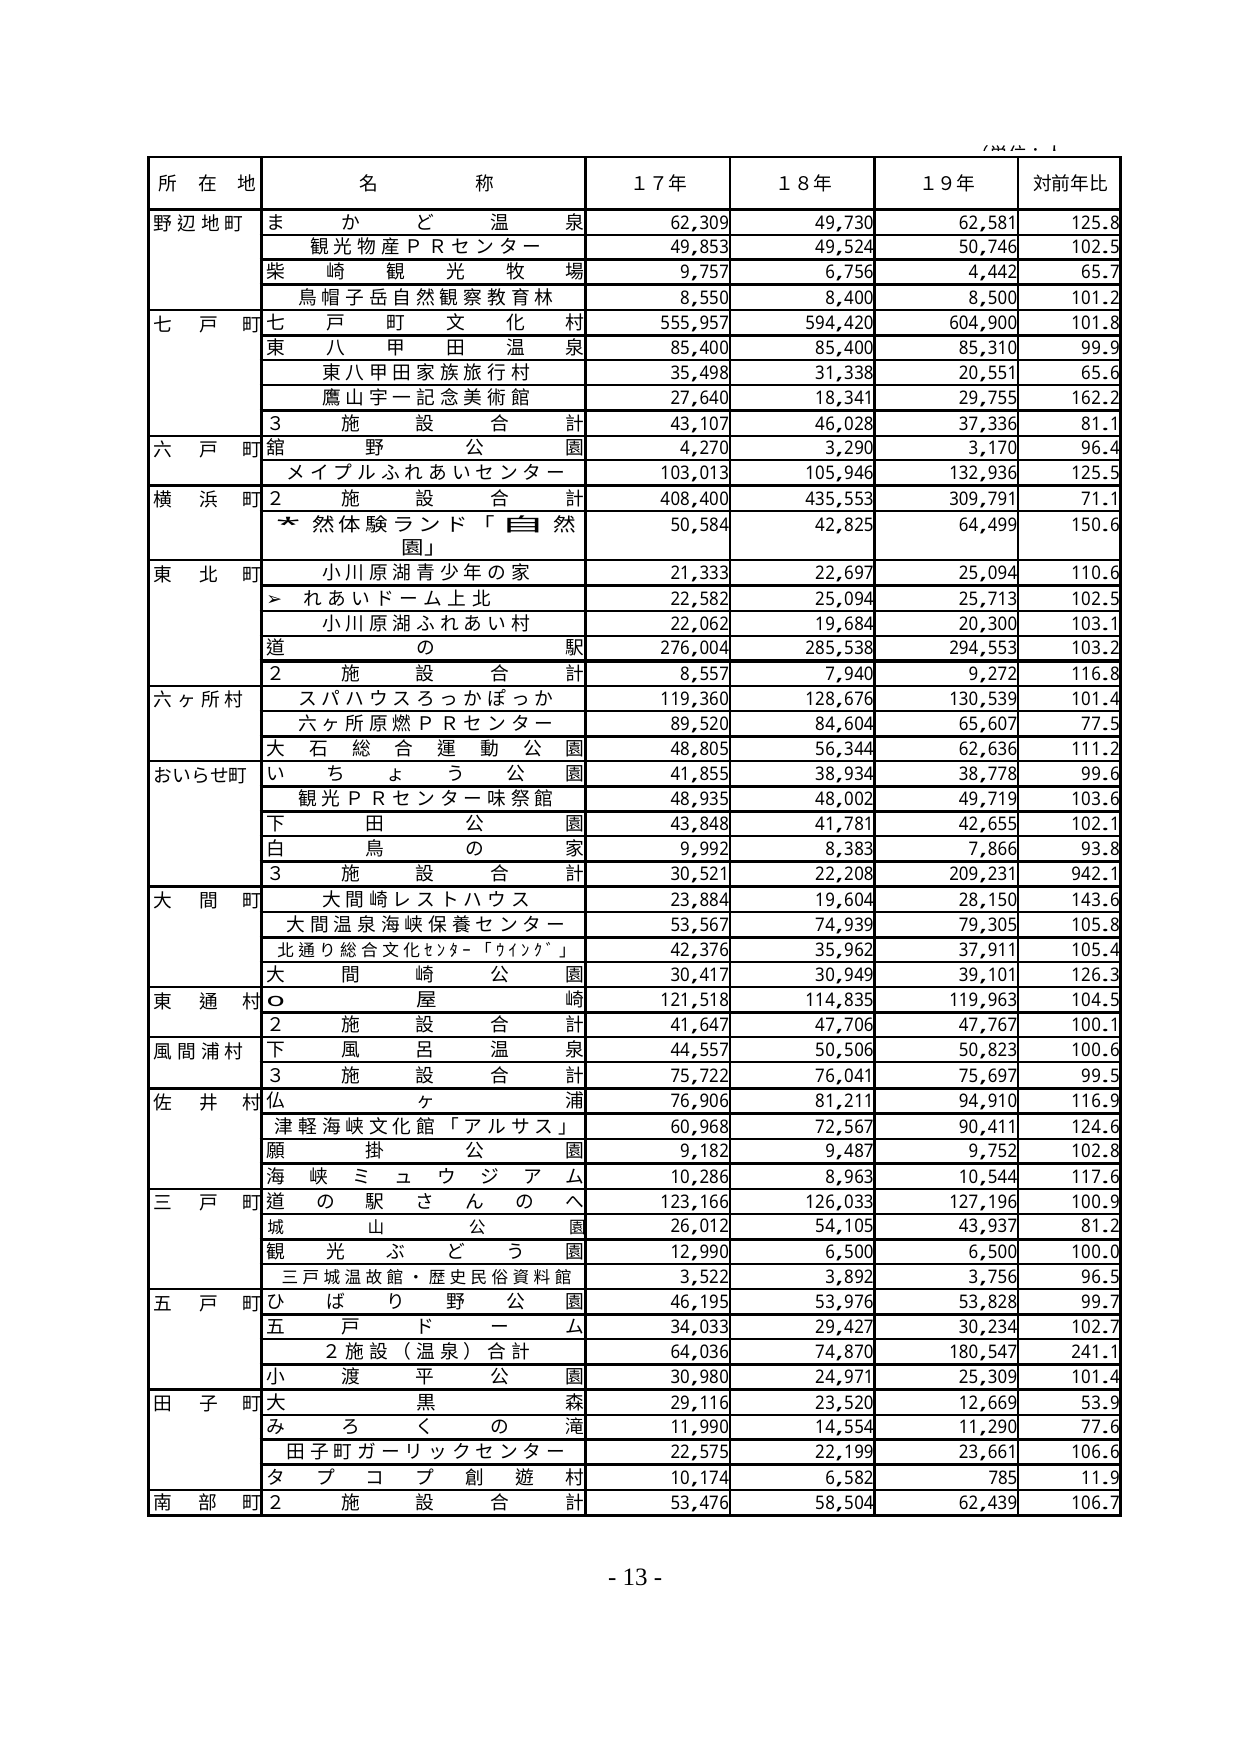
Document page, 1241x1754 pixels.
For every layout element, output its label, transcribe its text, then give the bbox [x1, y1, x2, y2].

table_cell 555,957 [587, 311, 729, 334]
table_cell ス パ ハ ウ ス ろ っ か ぽ っ か [263, 687, 584, 710]
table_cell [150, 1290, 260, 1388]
table_cell 9,272 [876, 663, 1017, 685]
table_cell 62,636 [876, 738, 1017, 760]
table_cell 119,360 [587, 687, 729, 710]
table_cell 20,551 [876, 361, 1017, 384]
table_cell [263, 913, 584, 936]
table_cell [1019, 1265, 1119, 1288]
table_cell 22,697 [731, 561, 873, 584]
table_cell 道 の 駅 [263, 637, 584, 659]
table_cell 観 光 物 産 Ｐ Ｒ セ ン タ ー [263, 236, 584, 258]
table_cell 48,805 [587, 738, 729, 760]
table_cell 102.1 [1019, 813, 1119, 835]
table_cell おいらせ町 [150, 762, 260, 885]
table_cell 柴 崎 観 光 牧 場 [263, 261, 584, 283]
table_cell 128,676 [731, 687, 873, 710]
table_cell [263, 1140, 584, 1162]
table_cell 101.4 [1019, 687, 1119, 710]
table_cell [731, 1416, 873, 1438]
table_cell 7,866 [876, 837, 1017, 860]
table_cell 162.2 [1019, 386, 1119, 409]
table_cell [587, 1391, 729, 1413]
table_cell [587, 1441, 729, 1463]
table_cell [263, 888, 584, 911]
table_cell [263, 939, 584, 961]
table_cell 北 [186, 561, 225, 685]
table_cell 64,499 [876, 512, 1017, 559]
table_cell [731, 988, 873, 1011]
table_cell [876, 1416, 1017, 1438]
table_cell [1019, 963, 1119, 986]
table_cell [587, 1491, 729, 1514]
table_cell 42,825 [731, 512, 873, 559]
table_cell 4,270 [587, 437, 729, 459]
table_header 名 称 [263, 158, 584, 208]
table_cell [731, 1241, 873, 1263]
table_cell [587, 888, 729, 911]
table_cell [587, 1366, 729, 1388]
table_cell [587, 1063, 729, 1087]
table_cell 六 ヶ 所 村 [150, 687, 260, 760]
table_cell 小 川 原 湖 青 少 年 の 家 [263, 561, 584, 584]
table_cell 132,936 [876, 461, 1017, 484]
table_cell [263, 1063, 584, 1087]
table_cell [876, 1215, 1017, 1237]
table_cell 99.6 [1019, 762, 1119, 785]
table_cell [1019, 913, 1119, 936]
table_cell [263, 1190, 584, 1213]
table_cell 209,231 [876, 863, 1017, 885]
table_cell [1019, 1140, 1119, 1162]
table_cell 22,582 [587, 587, 729, 609]
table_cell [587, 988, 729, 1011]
table_cell 31,338 [731, 361, 873, 384]
table_cell 鳥 帽 子 岳 自 然 観 察 教 育 林 [263, 286, 584, 309]
table_cell 49,730 [731, 211, 873, 233]
table_cell 27,640 [587, 386, 729, 409]
table_cell 舘 野 公 園 [263, 437, 584, 459]
table_cell 65,607 [876, 712, 1017, 734]
table_cell ３ 施 設 合 計 [263, 412, 584, 434]
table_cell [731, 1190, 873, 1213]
table_cell 604,900 [876, 311, 1017, 334]
table_cell 37,336 [876, 412, 1017, 434]
table_cell 85,310 [876, 337, 1017, 359]
table_cell 六 ヶ 所 原 燃 Ｐ Ｒ セ ン タ ー [263, 712, 584, 734]
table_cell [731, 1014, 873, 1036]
table_cell 101.8 [1019, 311, 1119, 334]
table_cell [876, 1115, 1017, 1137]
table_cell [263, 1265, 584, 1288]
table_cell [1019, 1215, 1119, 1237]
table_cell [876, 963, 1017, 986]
table_header １９年 [876, 158, 1017, 208]
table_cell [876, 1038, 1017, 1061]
table_cell 38,778 [876, 762, 1017, 785]
table_cell 130,539 [876, 687, 1017, 710]
table_cell れ あ い ド ー ム 上 北 [263, 587, 584, 609]
table_cell 62,581 [876, 211, 1017, 233]
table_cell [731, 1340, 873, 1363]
table_cell 29,755 [876, 386, 1017, 409]
table_cell 102.5 [1019, 236, 1119, 258]
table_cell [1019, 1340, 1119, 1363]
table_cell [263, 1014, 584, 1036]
table_cell ２ 施 設 合 計 [263, 663, 584, 685]
table_cell 六 [150, 437, 186, 484]
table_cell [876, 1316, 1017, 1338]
table_cell 9,757 [587, 261, 729, 283]
text - 13 - [606, 1562, 664, 1591]
table_cell 七 戸 町 文 化 村 [263, 311, 584, 334]
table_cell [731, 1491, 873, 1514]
table_cell 81.1 [1019, 412, 1119, 434]
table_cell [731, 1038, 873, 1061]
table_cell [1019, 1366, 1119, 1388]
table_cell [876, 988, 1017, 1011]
table_cell 103,013 [587, 461, 729, 484]
table_cell 戸 [186, 311, 225, 434]
table_cell 43,107 [587, 412, 729, 434]
table_cell 戸 [186, 437, 225, 484]
table_cell 41,855 [587, 762, 729, 785]
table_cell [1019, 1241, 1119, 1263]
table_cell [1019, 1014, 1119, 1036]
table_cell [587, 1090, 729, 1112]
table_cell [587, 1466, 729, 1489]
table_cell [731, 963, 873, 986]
table_cell 41,781 [731, 813, 873, 835]
table_cell 町 [225, 487, 260, 559]
table_cell 85,400 [587, 337, 729, 359]
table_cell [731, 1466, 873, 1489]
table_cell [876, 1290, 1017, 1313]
table_cell 町 [225, 437, 260, 484]
table_cell 22,208 [731, 863, 873, 885]
table_cell 103.2 [1019, 637, 1119, 659]
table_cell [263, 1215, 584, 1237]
table_cell 8,500 [876, 286, 1017, 309]
table_cell 103.6 [1019, 788, 1119, 810]
table_cell 25,713 [876, 587, 1017, 609]
table_cell 20,300 [876, 612, 1017, 634]
table_cell * 然 体 験 ラ ン ド 「 自 然 園」 [263, 512, 584, 559]
table_cell 43,848 [587, 813, 729, 835]
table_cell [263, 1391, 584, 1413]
table_cell 19,684 [731, 612, 873, 634]
table_cell 3,170 [876, 437, 1017, 459]
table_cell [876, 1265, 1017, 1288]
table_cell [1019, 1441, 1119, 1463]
table_cell 七 [150, 311, 186, 434]
table_cell 25,094 [876, 561, 1017, 584]
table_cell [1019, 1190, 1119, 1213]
table_cell 116.8 [1019, 663, 1119, 685]
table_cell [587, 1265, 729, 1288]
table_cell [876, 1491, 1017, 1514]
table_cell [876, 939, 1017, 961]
table_cell 町 [225, 311, 260, 434]
table_cell 8,550 [587, 286, 729, 309]
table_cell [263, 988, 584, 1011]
table_header 在 [186, 158, 225, 208]
table_cell 21,333 [587, 561, 729, 584]
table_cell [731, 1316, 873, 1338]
table_cell 110.6 [1019, 561, 1119, 584]
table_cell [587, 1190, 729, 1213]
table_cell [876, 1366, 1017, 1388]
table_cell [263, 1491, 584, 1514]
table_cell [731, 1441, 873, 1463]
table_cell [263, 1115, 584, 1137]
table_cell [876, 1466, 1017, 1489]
table_cell 7,940 [731, 663, 873, 685]
table_cell 9,992 [587, 837, 729, 860]
table_cell 46,028 [731, 412, 873, 434]
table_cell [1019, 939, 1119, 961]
table_cell 285,538 [731, 637, 873, 659]
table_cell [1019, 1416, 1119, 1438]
table_cell 942.1 [1019, 863, 1119, 885]
table_cell 4,442 [876, 261, 1017, 283]
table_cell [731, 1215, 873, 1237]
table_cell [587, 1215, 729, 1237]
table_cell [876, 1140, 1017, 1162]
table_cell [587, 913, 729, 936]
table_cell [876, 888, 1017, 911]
table_cell 105,946 [731, 461, 873, 484]
table_cell 3,290 [731, 437, 873, 459]
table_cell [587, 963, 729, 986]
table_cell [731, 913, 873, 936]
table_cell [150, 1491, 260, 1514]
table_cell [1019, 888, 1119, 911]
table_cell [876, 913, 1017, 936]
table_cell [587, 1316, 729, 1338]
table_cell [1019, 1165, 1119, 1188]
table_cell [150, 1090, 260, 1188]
table_cell メ イ プ ル ふ れ あ い セ ン タ ー [263, 461, 584, 484]
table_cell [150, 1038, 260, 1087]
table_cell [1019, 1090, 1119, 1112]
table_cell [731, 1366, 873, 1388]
table_header １７年 [587, 158, 729, 208]
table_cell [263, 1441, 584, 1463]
table_cell ま か ど 温 泉 [263, 211, 584, 233]
table_cell 横 [150, 487, 186, 559]
table_cell 38,934 [731, 762, 873, 785]
table_cell 浜 [186, 487, 225, 559]
table_cell 大 石 総 合 運 動 公 園 [263, 738, 584, 760]
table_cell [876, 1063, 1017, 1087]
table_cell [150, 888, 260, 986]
table_cell 鷹 山 宇 一 記 念 美 術 館 [263, 386, 584, 409]
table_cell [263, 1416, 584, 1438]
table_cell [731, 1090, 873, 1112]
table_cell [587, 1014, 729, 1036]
table_cell 65.7 [1019, 261, 1119, 283]
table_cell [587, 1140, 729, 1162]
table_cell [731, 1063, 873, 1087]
table_cell 30,521 [587, 863, 729, 885]
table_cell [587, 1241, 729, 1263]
table_cell 408,400 [587, 487, 729, 510]
table_cell 85,400 [731, 337, 873, 359]
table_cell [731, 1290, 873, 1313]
table_header 地 [225, 158, 260, 208]
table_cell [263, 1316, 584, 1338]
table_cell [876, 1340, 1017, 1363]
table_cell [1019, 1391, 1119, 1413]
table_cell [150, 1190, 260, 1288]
table_cell 観 光 Ｐ Ｒ セ ン タ ー 味 祭 館 [263, 788, 584, 810]
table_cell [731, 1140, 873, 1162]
table_cell 6,756 [731, 261, 873, 283]
table_cell 594,420 [731, 311, 873, 334]
table_cell 東 八 甲 田 温 泉 [263, 337, 584, 359]
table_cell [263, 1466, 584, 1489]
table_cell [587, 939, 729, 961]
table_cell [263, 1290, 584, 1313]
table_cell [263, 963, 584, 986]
table_cell 276,004 [587, 637, 729, 659]
table_cell 東 八 甲 田 家 族 旅 行 村 [263, 361, 584, 384]
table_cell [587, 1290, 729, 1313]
table_cell 48,002 [731, 788, 873, 810]
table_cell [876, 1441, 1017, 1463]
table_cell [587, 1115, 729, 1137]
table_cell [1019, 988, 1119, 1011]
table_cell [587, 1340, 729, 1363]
table_cell 125.8 [1019, 211, 1119, 233]
table_cell 71.1 [1019, 487, 1119, 510]
table_cell ３ 施 設 合 計 [263, 863, 584, 885]
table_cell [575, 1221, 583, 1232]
table_cell 25,094 [731, 587, 873, 609]
table_cell 96.4 [1019, 437, 1119, 459]
table_cell 42,655 [876, 813, 1017, 835]
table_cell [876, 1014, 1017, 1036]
table_cell 62,309 [587, 211, 729, 233]
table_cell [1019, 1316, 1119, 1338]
table_cell 150.6 [1019, 512, 1119, 559]
table_cell 102.5 [1019, 587, 1119, 609]
table_cell 49,853 [587, 236, 729, 258]
table_cell 99.9 [1019, 337, 1119, 359]
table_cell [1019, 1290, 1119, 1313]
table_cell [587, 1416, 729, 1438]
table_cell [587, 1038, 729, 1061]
table_cell 49,524 [731, 236, 873, 258]
table_cell 103.1 [1019, 612, 1119, 634]
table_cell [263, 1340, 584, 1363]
table_cell 18,341 [731, 386, 873, 409]
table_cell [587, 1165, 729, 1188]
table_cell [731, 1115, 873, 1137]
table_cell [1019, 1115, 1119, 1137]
table_header 対前年比 [1019, 158, 1119, 208]
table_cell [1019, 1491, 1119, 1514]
table_cell 101.2 [1019, 286, 1119, 309]
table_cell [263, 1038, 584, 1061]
table_header １８年 [731, 158, 873, 208]
table_cell ２ 施 設 合 計 [263, 487, 584, 510]
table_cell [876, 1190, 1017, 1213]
table_cell 65.6 [1019, 361, 1119, 384]
table_cell 8,400 [731, 286, 873, 309]
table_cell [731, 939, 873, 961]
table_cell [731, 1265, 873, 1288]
table_cell 8,383 [731, 837, 873, 860]
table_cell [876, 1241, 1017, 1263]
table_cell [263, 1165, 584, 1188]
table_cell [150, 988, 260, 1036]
table_cell 294,553 [876, 637, 1017, 659]
table_cell 56,344 [731, 738, 873, 760]
table_cell 50,584 [587, 512, 729, 559]
table_cell 84,604 [731, 712, 873, 734]
table_cell 小 川 原 湖 ふ れ あ い 村 [263, 612, 584, 634]
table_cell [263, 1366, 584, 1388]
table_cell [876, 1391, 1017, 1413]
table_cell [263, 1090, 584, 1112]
table_cell 野 辺 地 町 [150, 211, 260, 309]
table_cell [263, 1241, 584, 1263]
table_cell 111.2 [1019, 738, 1119, 760]
table_cell 下 田 公 園 [263, 813, 584, 835]
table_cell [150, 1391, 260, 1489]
table_cell 93.8 [1019, 837, 1119, 860]
table_cell い ち ょ う 公 園 [263, 762, 584, 785]
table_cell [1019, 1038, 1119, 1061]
table_cell 白 鳥 の 家 [263, 837, 584, 860]
table_cell 435,553 [731, 487, 873, 510]
table_cell 49,719 [876, 788, 1017, 810]
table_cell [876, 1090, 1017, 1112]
table_cell 89,520 [587, 712, 729, 734]
table_cell 77.5 [1019, 712, 1119, 734]
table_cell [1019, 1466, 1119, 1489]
table_cell 町 [225, 561, 260, 685]
table_cell 48,935 [587, 788, 729, 810]
table_cell 東 [150, 561, 186, 685]
table_cell 125.5 [1019, 461, 1119, 484]
table_header 所 [150, 158, 186, 208]
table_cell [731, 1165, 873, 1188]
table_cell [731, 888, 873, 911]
table_cell 8,557 [587, 663, 729, 685]
table_cell 309,791 [876, 487, 1017, 510]
table_cell 50,746 [876, 236, 1017, 258]
table_cell 22,062 [587, 612, 729, 634]
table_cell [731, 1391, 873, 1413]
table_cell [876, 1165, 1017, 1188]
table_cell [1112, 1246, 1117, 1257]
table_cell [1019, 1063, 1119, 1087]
table_cell 35,498 [587, 361, 729, 384]
